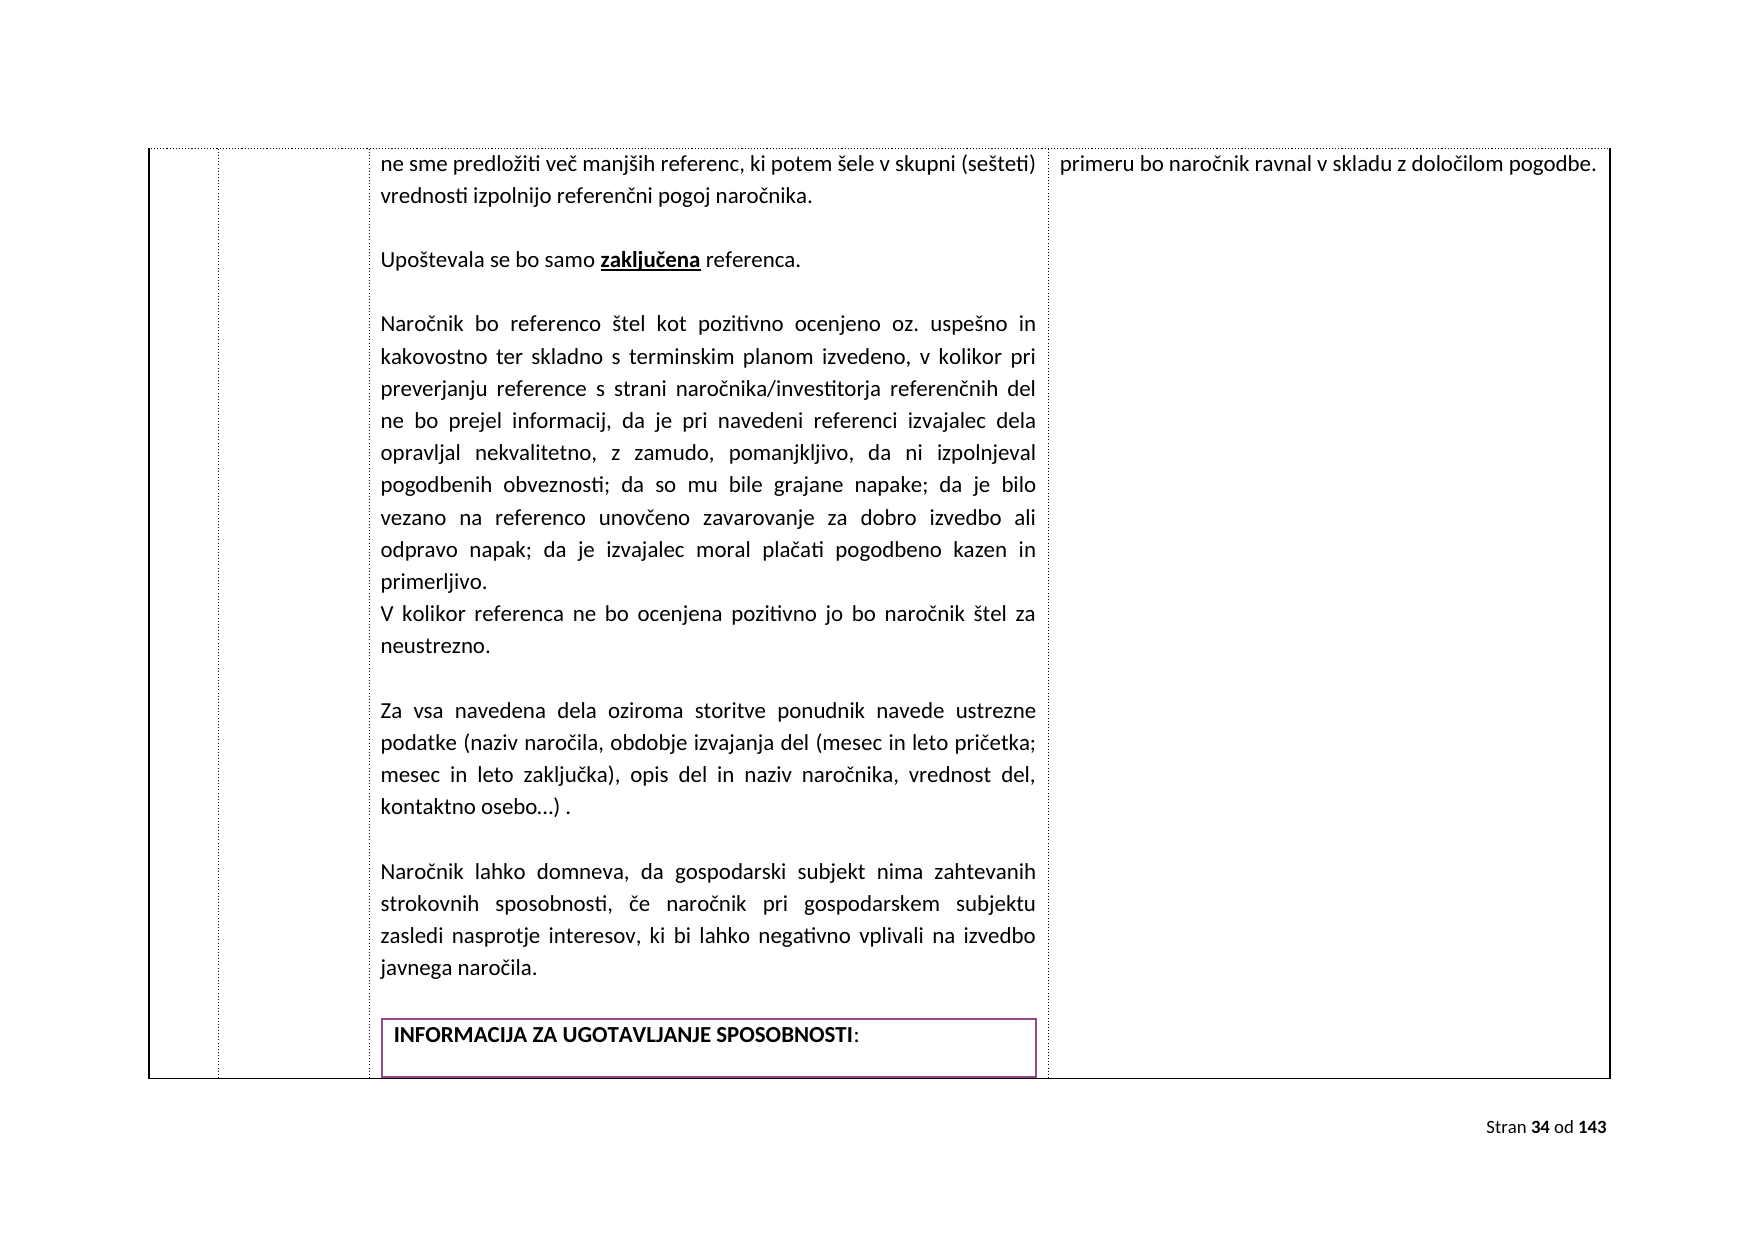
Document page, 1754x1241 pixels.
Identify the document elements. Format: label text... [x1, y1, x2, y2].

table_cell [1048, 148, 1609, 1078]
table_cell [369, 148, 1048, 1078]
table_cell 1. [150, 148, 219, 1078]
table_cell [219, 148, 369, 1078]
